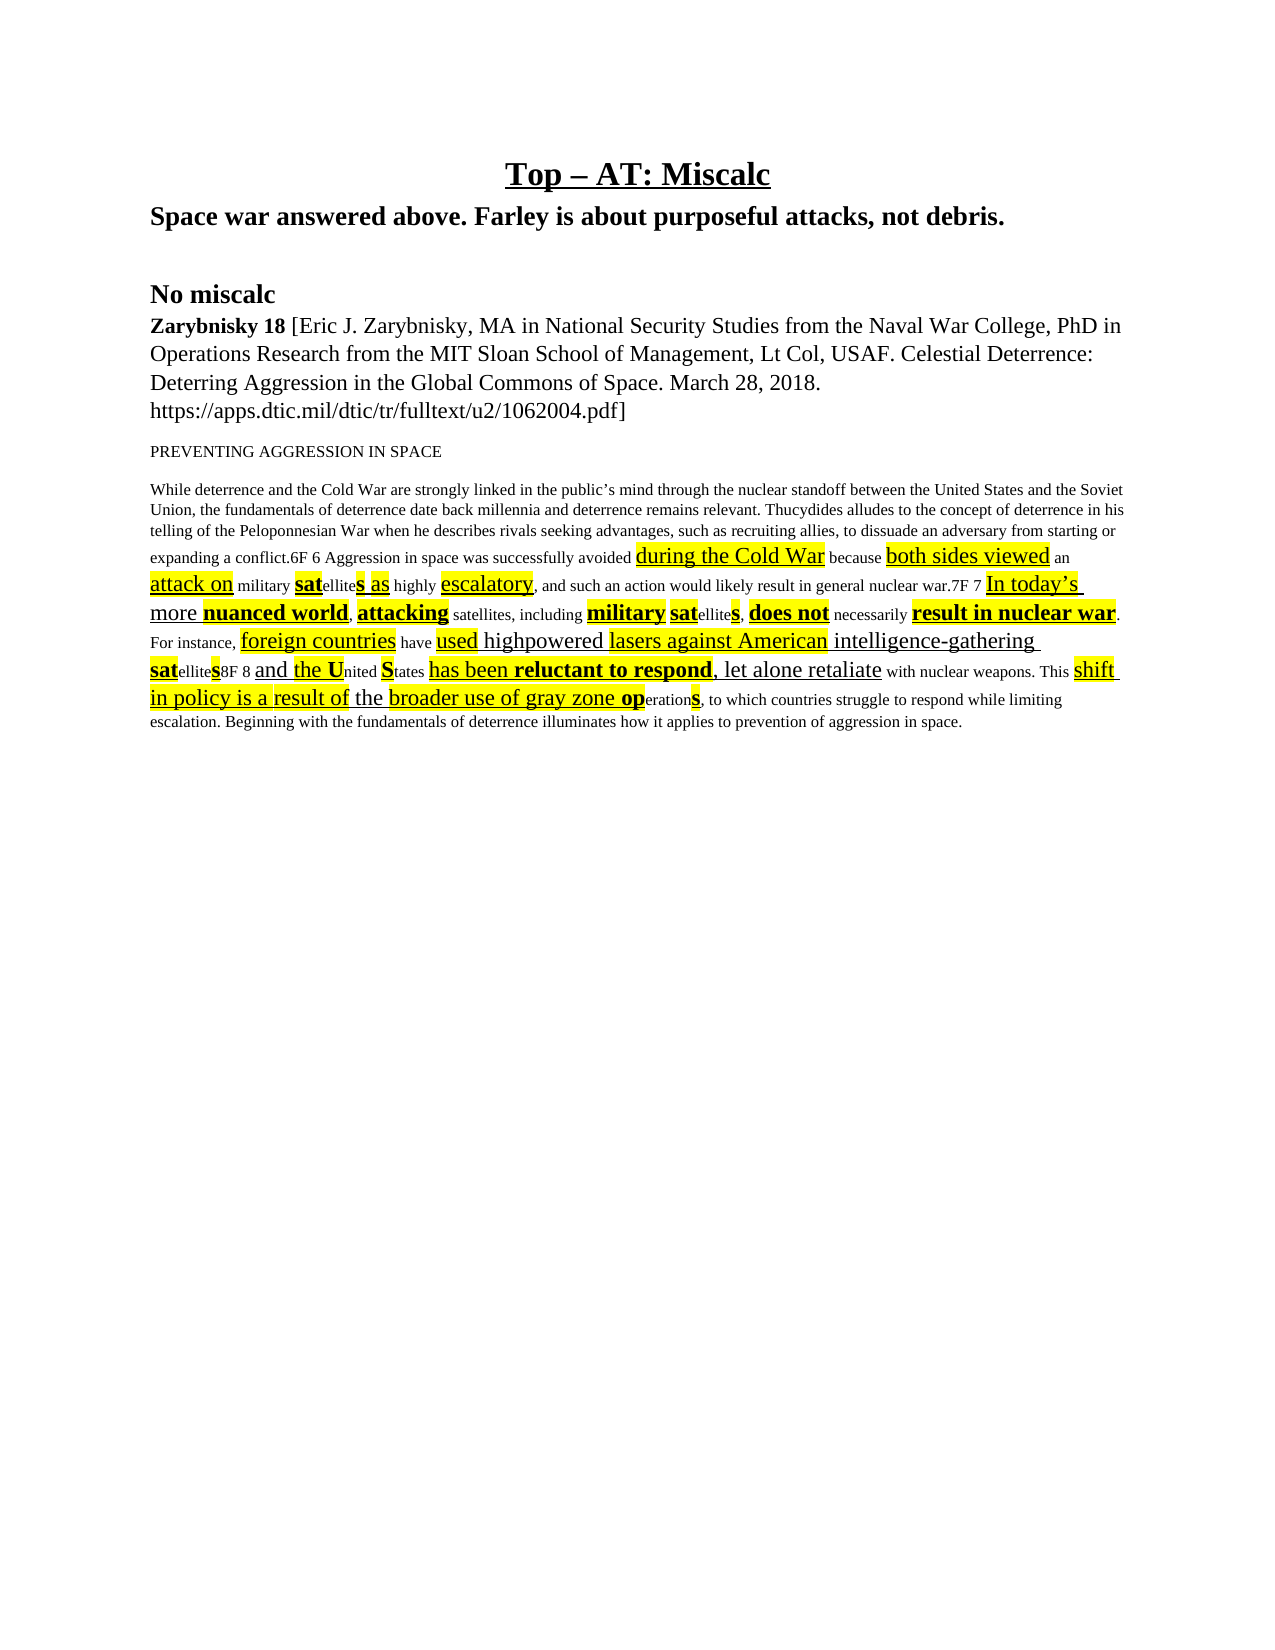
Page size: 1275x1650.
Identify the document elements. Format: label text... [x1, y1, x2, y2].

text Zarybnisky 18 [Eric J. Zarybnisky, MA in National Security Studies from the Naval War College, PhD in Operations Research from the MIT Sloan School of Management, Lt Col, USAF. Celestial Deterrence: Deterring Aggression in the Global Commons of Space. March 28, 2018. https://apps.dtic.mil/dtic/tr/fulltext/u2/1062004.pdf] [150, 312, 1125, 423]
text While deterrence and the Cold War are strongly linked in the public’s mind through the nuclear standoff between the United States and the Soviet Union, the fundamentals of deterrence date back millennia and deterrence remains relevant. Thucydides alludes to the concept of deterrence in his telling of the Peloponnesian War when he describes rivals seeking advantages, such as recruiting allies, to dissuade an adversary from starting or expanding a conflict.6F 6 Aggression in space was successfully avoided during the Cold War because both sides viewed an attack on military satellites as highly escalatory, and such an action would likely result in general nuclear war.7F 7 In today’s more nuanced world, attacking satellites, including military satellites, does not necessarily result in nuclear war. For instance, foreign countries have used highpowered lasers against American intelligence-gathering satellites8F 8 and the United States has been reluctant to respond, let alone retaliate with nuclear weapons. This shift in policy is a result of the broader use of gray zone operations, to which countries struggle to respond while limiting escalation. Beginning with the fundamentals of deterrence illuminates how it applies to prevention of aggression in space. [150, 479, 1125, 731]
subtitle Space war answered above. Farley is about purposeful attacks, not debris. [150, 200, 1125, 231]
text PREVENTING AGGRESSION IN SPACE [150, 442, 1125, 461]
subtitle Top – AT: Miscalc [150, 154, 1125, 192]
subtitle No miscalc [150, 278, 1125, 309]
